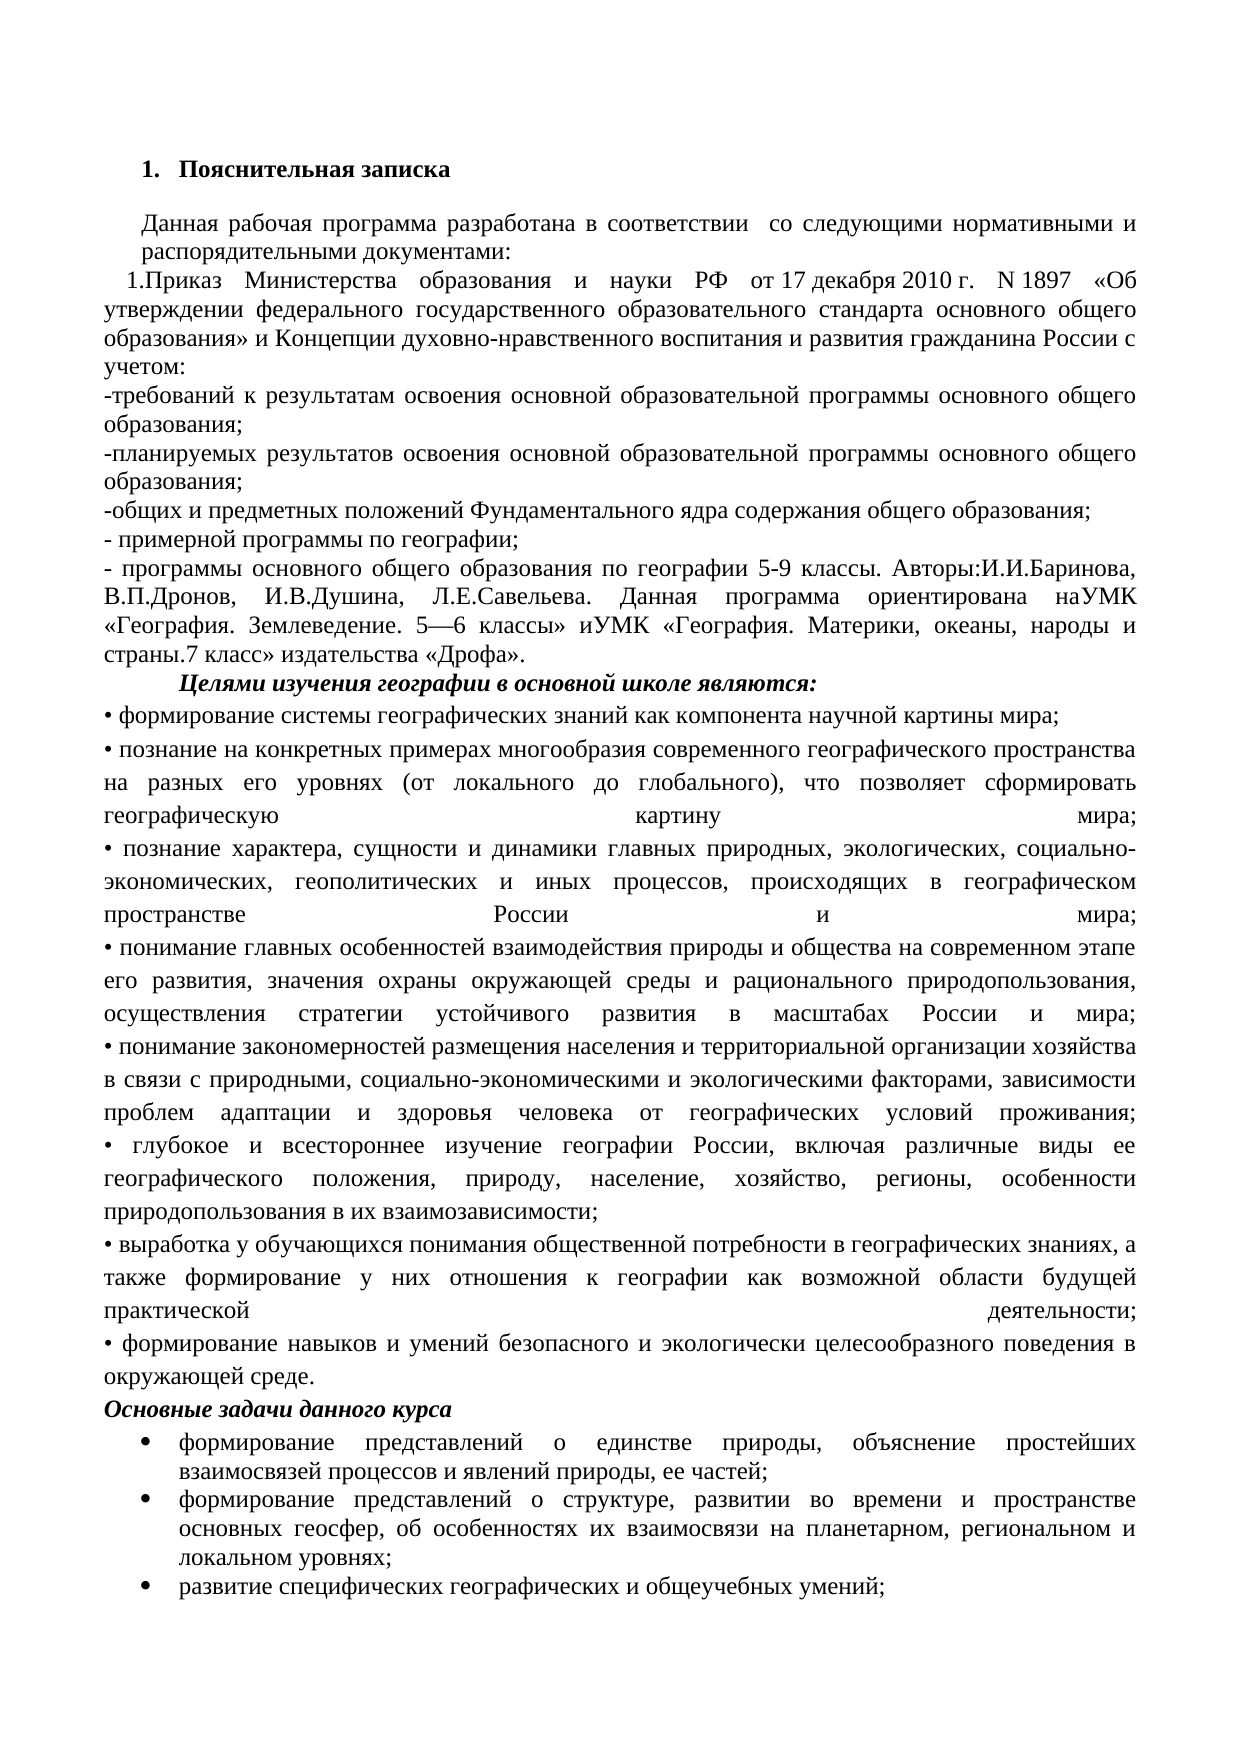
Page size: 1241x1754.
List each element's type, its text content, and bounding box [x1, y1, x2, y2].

text • выработка у обучающихся понимания общественной потребности в географических знаниях, а также формирование у них отношения к географии как возможной области будущей практической деятельности; • формирование навыков и умений безопасного и экологически целесообразного поведения в окружающей среде. [103, 1229, 1137, 1390]
text • познание на конкретных примерах многообразия современного географического пространства на разных его уровнях (от локального до глобального), что позволяет сформировать географическую картину мира; • познание характера, сущности и динамики главных природных, экологических, социально-экономических, геополитических и иных процессов, происходящих в географическом пространстве России и мира; • понимание главных особенностей взаимодействия природы и общества на современном этапе его развития, значения охраны окружающей среды и рационального природопользования, осуществления стратегии устойчивого развития в масштабах России и мира; • понимание закономерностей размещения населения и территориальной организации хозяйства в связи с природными, социально-экономическими и экологическими факторами, зависимости проблем адаптации и здоровья человека от географических условий проживания; • глубокое и всестороннее изучение географии России, включая различные виды ее географического положения, природу, население, хозяйство, регионы, особенности природопользования в их взаимозависимости; [103, 734, 1137, 1225]
text -планируемых результатов освоения основной образовательной программы основного общего образования; [103, 438, 1137, 495]
list формирование представлений о структуре, развитии во времени и пространстве основных геосфер, об особенностях их взаимосвязи на планетарном, региональном и локальном уровнях; [141, 1484, 1137, 1571]
text Целями изучения географии в основной школе являются: [103, 668, 1137, 696]
text - примерной программы по географии; [103, 524, 1137, 553]
list Пояснительная записка [141, 154, 1137, 182]
text 1.Приказ Министерства образования и науки РФ от 17 декабря 2010 г. N 1897 «Об утверждении федерального государственного образовательного стандарта основного общего образования» и Концепции духовно-нравственного воспитания и развития гражданина России с учетом: [103, 265, 1137, 380]
text - программы основного общего образования по географии 5-9 классы. Авторы:И.И.Баринова, В.П.Дронов, И.В.Душина, Л.Е.Савельева. Данная программа ориентирована наУМК «География. Землеведение. 5—6 классы» иУМК «География. Материки, океаны, народы и страны.7 класс» издательства «Дрофа». [103, 553, 1137, 668]
list развитие специфических географических и общеучебных умений; [141, 1571, 1137, 1599]
list формирование представлений о единстве природы, объяснение простейших взаимосвязей процессов и явлений природы, ее частей; [141, 1427, 1137, 1484]
text • формирование системы географических знаний как компонента научной картины мира; [103, 701, 1137, 729]
text -требований к результатам освоения основной образовательной программы основного общего образования; [103, 380, 1137, 438]
text Данная рабочая программа разработана в соответствии со следующими нормативными и распорядительными документами: [141, 208, 1137, 265]
text Основные задачи данного курса [103, 1394, 1137, 1423]
text -общих и предметных положений Фундаментального ядра содержания общего образования; [103, 495, 1137, 524]
